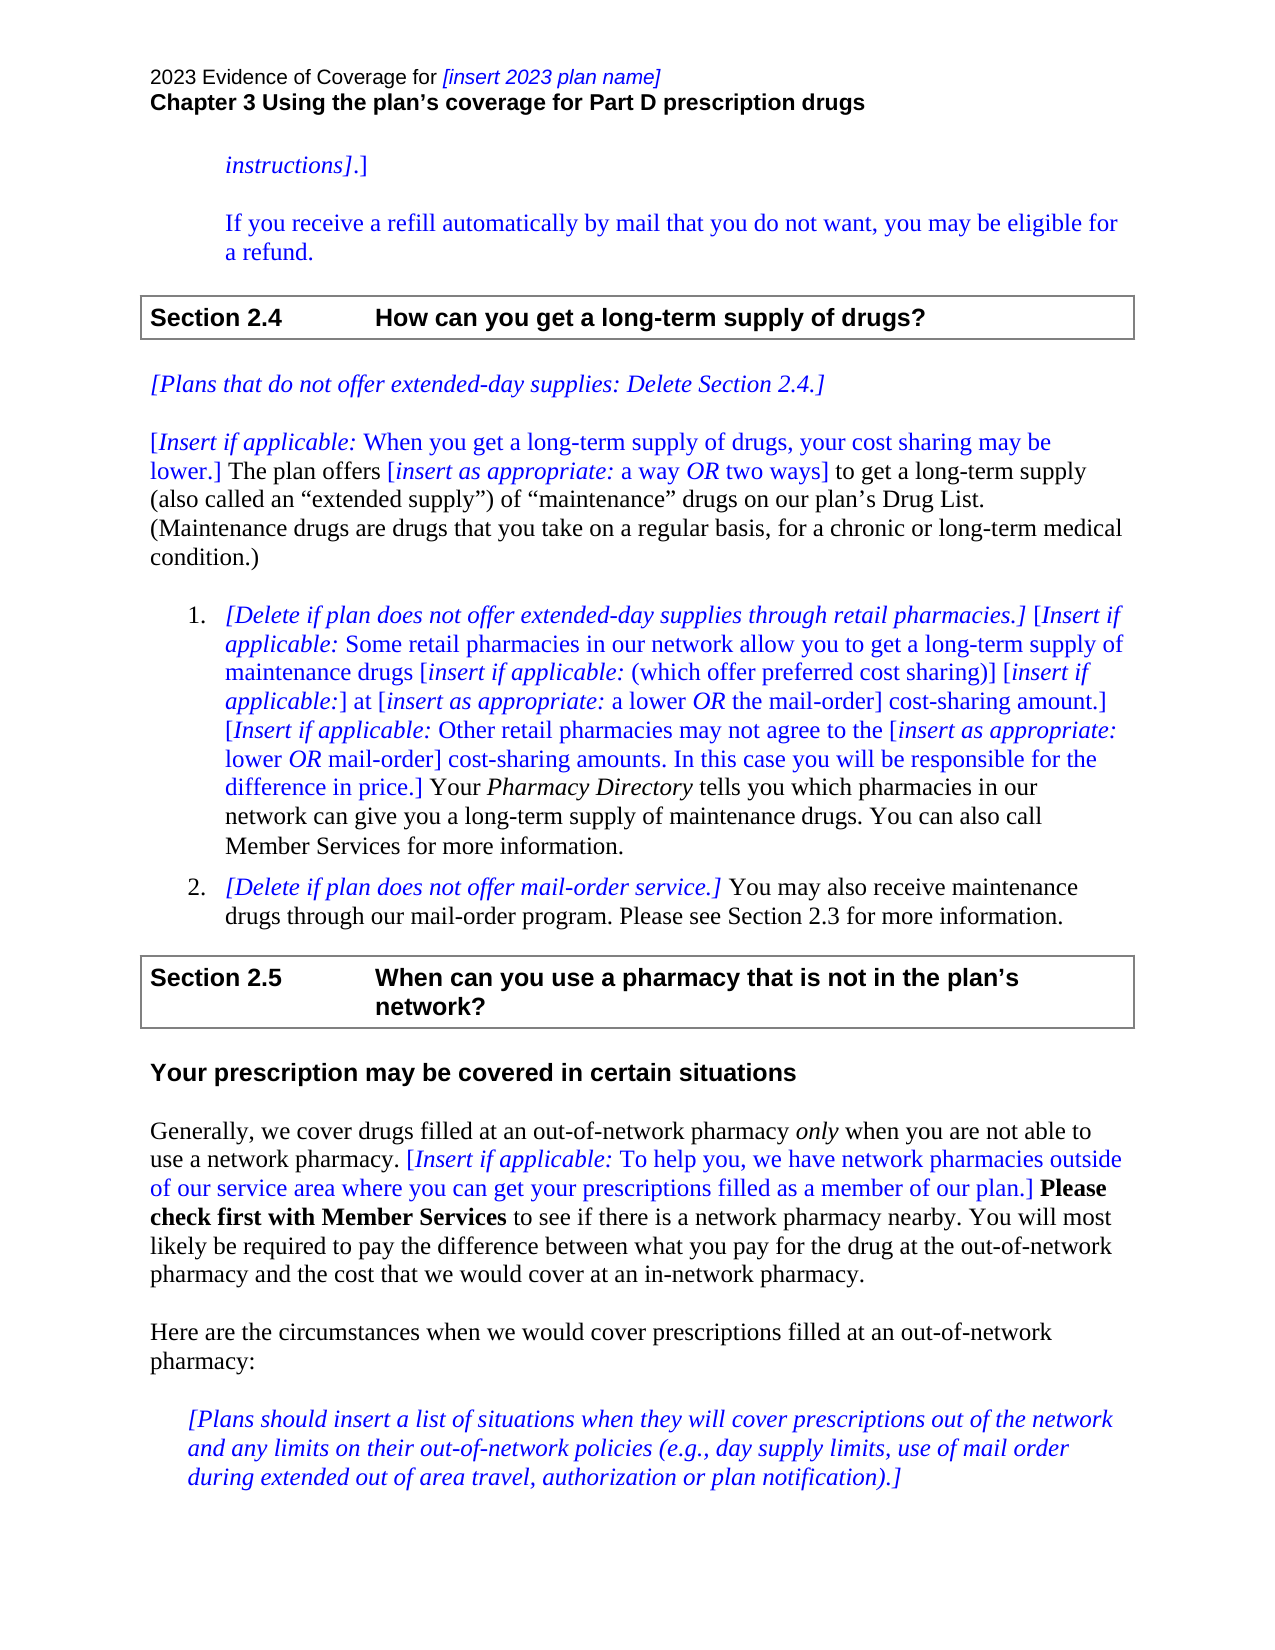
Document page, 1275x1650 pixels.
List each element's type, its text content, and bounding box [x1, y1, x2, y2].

subtitle Section 2.4 How can you get a long-term supply of drugs? [142, 354, 1133, 395]
text Generally, we cover drugs filled at an out-of-network pharmacy only when you are not able to use a network pharmacy. [Insert if applicable: To help you, we have network pharmacies outside of our service area where you can get your prescriptions filled as a member of our plan.] Please check first with Member Services to see if there is a network pharmacy nearby. You will most likely be required to pay the difference between what you pay for the drug at the out-of-network pharmacy and the cost that we would cover at an in-network pharmacy. [150, 1173, 1125, 1346]
subtitle Your prescription may be covered in certain situations [150, 1115, 1125, 1144]
text Here are the circumstances when we would cover prescriptions filled at an out-of-network pharmacy: [150, 1375, 1125, 1432]
subtitle Section 2.5 When can you use a pharmacy that is not in the plan’s network? [142, 1014, 1133, 1084]
text To opt out of our program [optional: insert name of auto-refill program instead of “our program”] that automatically prepares mail-order refills, please contact us by [insert instructions].] [225, 150, 1125, 236]
text [Plans that do not offer extended-day supplies: Delete Section 2.4.] [150, 427, 1125, 455]
text If you receive a refill automatically by mail that you do not want, you may be eligible for a refund. [225, 265, 1125, 323]
list [Delete if plan does not offer mail-order service.] You may also receive maintenance drugs through our mail-order program. Please see Section 2.3 for more information. [187, 929, 1125, 987]
list [Delete if plan does not offer extended-day supplies through retail pharmacies.] [Insert if applicable: Some retail pharmacies in our network allow you to get a long-term supply of maintenance drugs [insert if applicable: (which offer preferred cost sharing)] [insert if applicable:] at [insert as appropriate: a lower OR the mail-order] cost-sharing amount.] [Insert if applicable: Other retail pharmacies may not agree to the [insert as appropriate: lower OR mail-order] cost-sharing amounts. In this case you will be responsible for the difference in price.] Your Pharmacy Directory tells you which pharmacies in our network can give you a long-term supply of maintenance drugs. You can also call Member Services for more information. [187, 657, 1125, 917]
text [Insert if applicable: When you get a long-term supply of drugs, your cost sharing may be lower.] The plan offers [insert as appropriate: a way OR two ways] to get a long-term supply (also called an “extended supply”) of “maintenance” drugs on our plan’s Drug List. (Maintenance drugs are drugs that you take on a regular basis, for a chronic or long-term medical condition.) [150, 484, 1125, 628]
